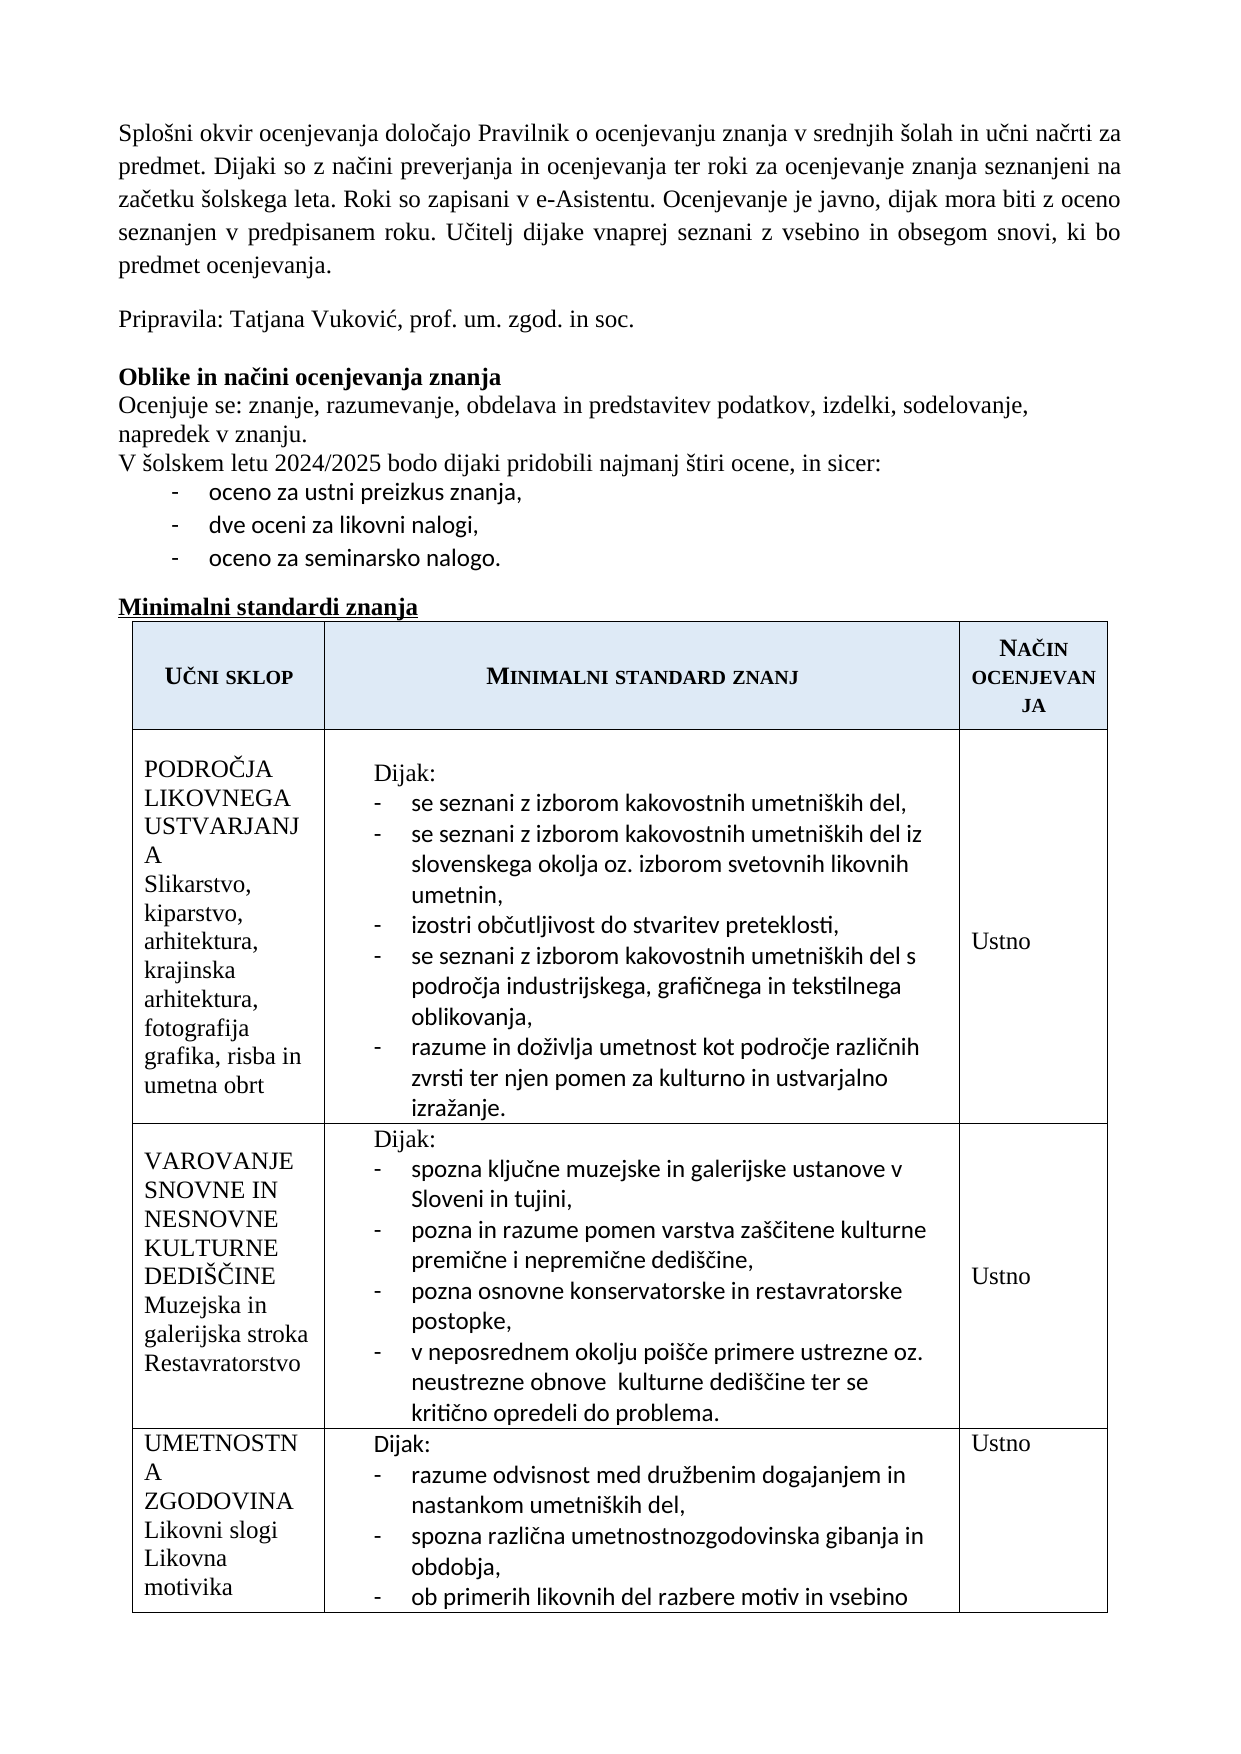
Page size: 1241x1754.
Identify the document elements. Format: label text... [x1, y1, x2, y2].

text V šolskem letu 2024/2025 bodo dijaki pridobili najmanj štiri ocene, in sicer: [118, 448, 1122, 477]
text Oblike in načini ocenjevanja znanja [118, 362, 1122, 390]
table_header Minimalni standard znanj [325, 622, 959, 729]
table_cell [325, 1429, 959, 1612]
list oceno za ustni preizkus znanja, [171, 477, 1122, 507]
list dve oceni za likovni nalogi, [171, 509, 1122, 540]
table_cell Dijak: spozna ključne muzejske in galerijske ustanove v Sloveni in tujini, pozna in razume pomen varstva zaščitene kulturne premične i nepremične dediščine, pozna osnovne konservatorske in restavratorske postopke, v neposrednem okolju poišče primere ustrezne oz. neustrezne obnove kulturne dediščine ter se kritično opredeli do problema. [325, 1124, 959, 1427]
table_cell Dijak: se seznani z izborom kakovostnih umetniških del, se seznani z izborom kakovostnih umetniških del iz slovenskega okolja oz. izborom svetovnih likovnih umetnin, izostri občutljivost do stvaritev preteklosti, se seznani z izborom kakovostnih umetniških del s področja industrijskega, grafičnega in tekstilnega oblikovanja, razume in doživlja umetnost kot področje različnih zvrsti ter njen pomen za kulturno in ustvarjalno izražanje. [325, 730, 959, 1123]
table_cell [133, 1429, 324, 1612]
table_cell Ustno [960, 1124, 1107, 1427]
table_cell Ustno [960, 730, 1107, 1123]
table_cell VAROVANJE SNOVNE IN NESNOVNE KULTURNE DEDIŠČINE Muzejska in galerijska stroka Restavratorstvo [133, 1124, 324, 1427]
table_header Učni sklop [133, 622, 324, 729]
list oceno za seminarsko nalogo. [171, 542, 1122, 573]
text Pripravila: Tatjana Vuković, prof. um. zgod. in soc. [118, 304, 1122, 333]
table_header Način ocenjevanja [960, 622, 1107, 729]
text Splošni okvir ocenjevanja določajo Pravilnik o ocenjevanju znanja v srednjih šolah in učni načrti za predmet. Dijaki so z načini preverjanja in ocenjevanja ter roki za ocenjevanje znanja seznanjeni na začetku šolskega leta. Roki so zapisani v e-Asistentu. Ocenjevanje je javno, dijak mora biti z oceno seznanjen v predpisanem roku. Učitelj dijake vnaprej seznani z vsebino in obsegom snovi, ki bo predmet ocenjevanja. [118, 118, 1122, 279]
table_cell PODROČJA LIKOVNEGA USTVARJANJA Slikarstvo, kiparstvo, arhitektura, krajinska arhitektura, fotografija grafika, risba in umetna obrt [133, 730, 324, 1123]
text Ocenjuje se: znanje, razumevanje, obdelava in predstavitev podatkov, izdelki, sodelovanje, napredek v znanju. [118, 390, 1122, 448]
table_cell Ustno [960, 1429, 1107, 1612]
text Minimalni standardi znanja [118, 592, 1122, 621]
